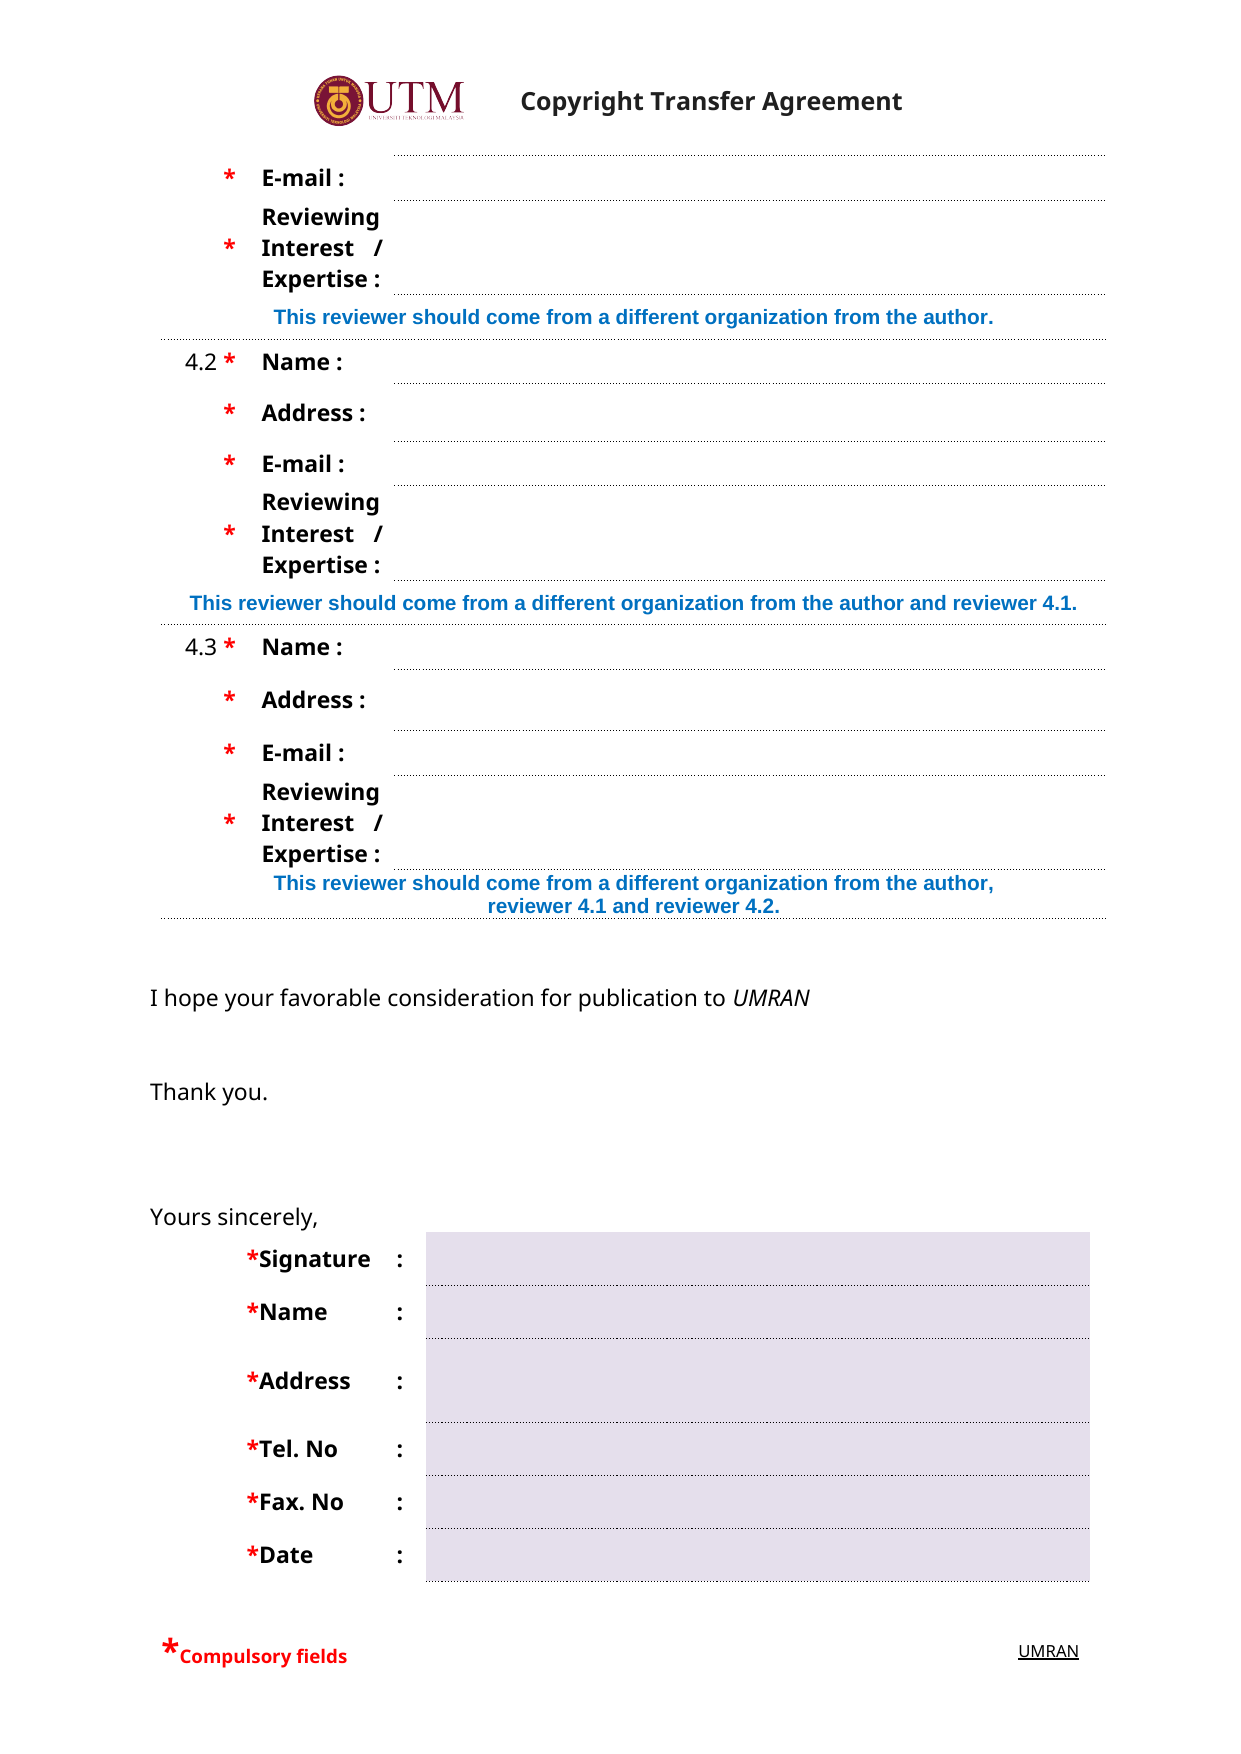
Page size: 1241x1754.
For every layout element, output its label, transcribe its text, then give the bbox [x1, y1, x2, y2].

table_cell Name : [247, 624, 394, 668]
table_cell [394, 383, 1106, 441]
table_cell [394, 775, 1106, 869]
table_cell [394, 669, 1106, 730]
table_cell * [161, 383, 247, 441]
table_cell Reviewing Interest / Expertise : [247, 200, 394, 294]
table_cell [394, 441, 1106, 485]
table_cell *Fax. No : [235, 1475, 426, 1528]
table_cell 4.2 * [161, 339, 247, 383]
table_cell Address : [247, 383, 394, 441]
table_cell E-mail : [247, 730, 394, 774]
table_cell [426, 1285, 1090, 1338]
table_cell *Name : [235, 1285, 426, 1338]
table_cell * [161, 485, 247, 580]
table_cell *Date : [235, 1528, 426, 1581]
table_cell [426, 1528, 1090, 1581]
table_header *Signature : [235, 1232, 426, 1285]
table_cell * [161, 441, 247, 485]
table_cell [394, 485, 1106, 580]
table_cell [426, 1475, 1090, 1528]
table_cell E-mail : [247, 155, 394, 199]
table_cell * [161, 200, 247, 294]
text I hope your favorable consideration for publication to UMRAN [150, 982, 1090, 1013]
table_cell This reviewer should come from a different organization from the author. [161, 294, 1106, 338]
table_cell * [161, 730, 247, 774]
table_cell [394, 730, 1106, 774]
text Yours sincerely, [150, 1201, 1090, 1232]
table_cell Address : [247, 669, 394, 730]
table_cell * [161, 775, 247, 869]
table_cell [426, 1422, 1090, 1475]
table_cell Reviewing Interest / Expertise : [247, 485, 394, 580]
table_cell E-mail : [247, 441, 394, 485]
table_cell This reviewer should come from a different organization from the author and reviewer 4.1. [161, 580, 1106, 624]
table_cell [394, 339, 1106, 383]
table_cell [426, 1338, 1090, 1422]
table_cell [394, 155, 1106, 199]
picture [314, 75, 464, 127]
table_cell Name : [247, 339, 394, 383]
table_cell *Address : [235, 1338, 426, 1422]
table_cell * [161, 155, 247, 199]
text Thank you. [150, 1076, 1090, 1107]
table_cell 4.3 * [161, 624, 247, 668]
table_cell This reviewer should come from a different organization from the author, reviewer 4.1 and reviewer 4.2. [161, 869, 1106, 918]
table_cell *Tel. No : [235, 1422, 426, 1475]
table_cell [394, 200, 1106, 294]
table_cell [394, 624, 1106, 668]
table_cell Reviewing Interest / Expertise : [247, 775, 394, 869]
table_cell * [161, 669, 247, 730]
table_header [426, 1232, 1090, 1285]
